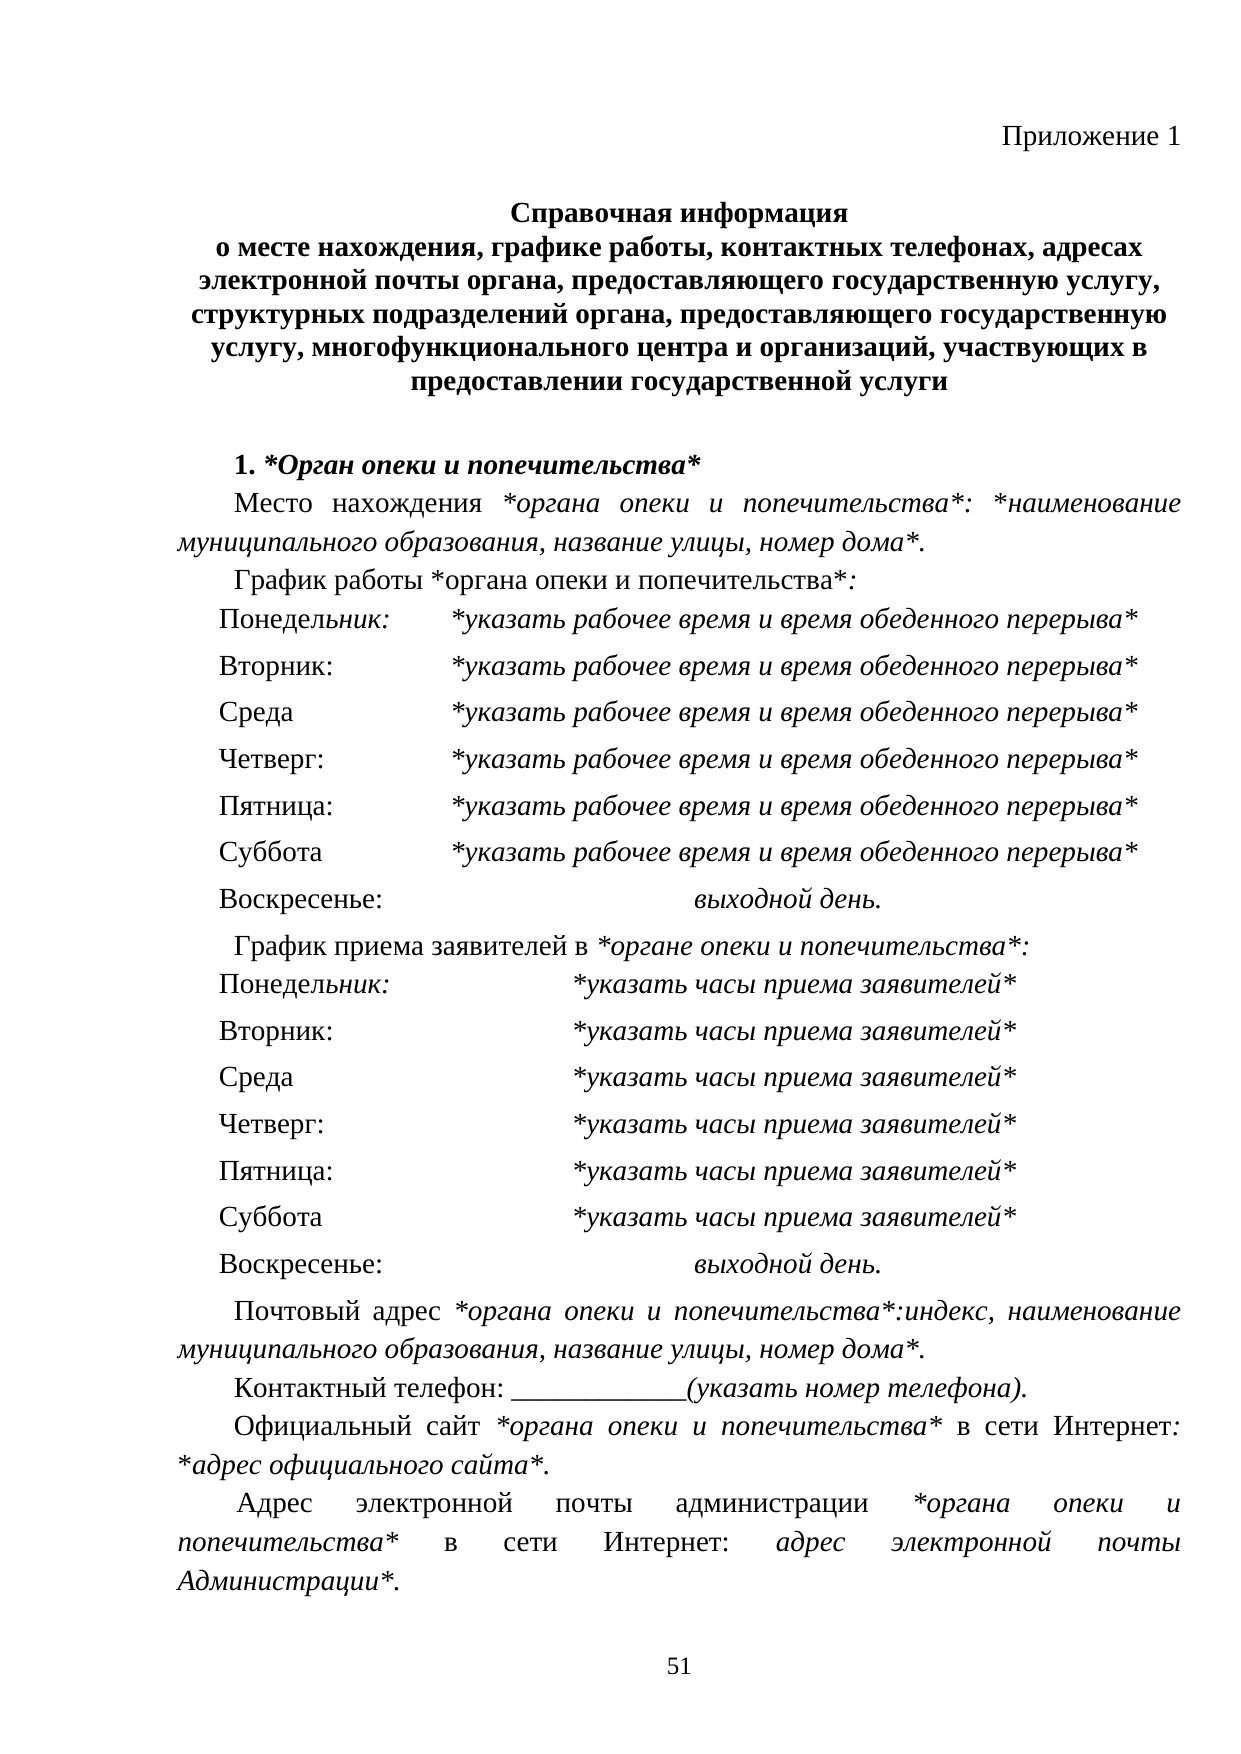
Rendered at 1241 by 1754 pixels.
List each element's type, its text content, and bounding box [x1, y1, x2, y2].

table_cell Вторник: [207, 1013, 425, 1059]
table_cell *указать часы приема заявителей* [425, 1013, 1151, 1059]
text Контактный телефон: ____________(указать номер телефона). [177, 1370, 1181, 1403]
table_cell Воскресенье: [207, 881, 425, 928]
table_header *указать часы приема заявителей* [425, 966, 1151, 1013]
table_cell Суббота [207, 1200, 425, 1246]
table_cell *указать рабочее время и время обеденного перерыва* [425, 741, 1151, 788]
table_cell Суббота [207, 834, 425, 881]
text о месте нахождения, графике работы, контактных телефонах, адресах электронной почты органа, предоставляющего государственную услугу, структурных подразделений органа, предоставляющего государственную услугу, многофункционального центра и организаций, участвующих в предоставлении государственной услуги [177, 229, 1181, 396]
table_cell Четверг: [207, 741, 425, 788]
table_cell *указать рабочее время и время обеденного перерыва* [425, 834, 1151, 881]
table_cell *указать рабочее время и время обеденного перерыва* [425, 788, 1151, 834]
table_header *указать рабочее время и время обеденного перерыва* [425, 601, 1151, 648]
text График работы *органа опеки и попечительства*: [177, 562, 1181, 596]
table_cell Среда [207, 694, 425, 741]
list Приложение 1 [177, 118, 1181, 152]
table_cell Четверг: [207, 1106, 425, 1153]
table_cell Вторник: [207, 648, 425, 694]
table_cell выходной день. [425, 1246, 1151, 1293]
table_cell *указать рабочее время и время обеденного перерыва* [425, 694, 1151, 741]
table_cell Пятница: [207, 788, 425, 834]
table_header Понедельник: [207, 966, 425, 1013]
table_cell Пятница: [207, 1153, 425, 1199]
table_cell Воскресенье: [207, 1246, 425, 1293]
table_cell *указать часы приема заявителей* [425, 1060, 1151, 1106]
table_cell *указать часы приема заявителей* [425, 1106, 1151, 1153]
table_header Понедельник: [207, 601, 425, 648]
text Официальный сайт *органа опеки и попечительства* в сети Интернет: *адрес официального сайта*. [177, 1408, 1181, 1481]
text Место нахождения *органа опеки и попечительства*: *наименование муниципального образования, название улицы, номер дома*. [177, 485, 1181, 557]
table_cell *указать рабочее время и время обеденного перерыва* [425, 648, 1151, 694]
table_cell *указать часы приема заявителей* [425, 1200, 1151, 1246]
table_cell *указать часы приема заявителей* [425, 1153, 1151, 1199]
text Почтовый адрес *органа опеки и попечительства*:индекс, наименование муниципального образования, название улицы, номер дома*. [177, 1293, 1181, 1365]
text 1. *Орган опеки и попечительства* [177, 447, 1181, 480]
table_cell Среда [207, 1060, 425, 1106]
text График приема заявителей в *органе опеки и попечительства*: [177, 928, 1181, 961]
text Адрес электронной почты администрации *органа опеки и попечительства* в сети Интернет: адрес электронной почты Администрации*. [177, 1486, 1181, 1596]
table_cell выходной день. [425, 881, 1151, 928]
text Справочная информация [177, 195, 1181, 229]
